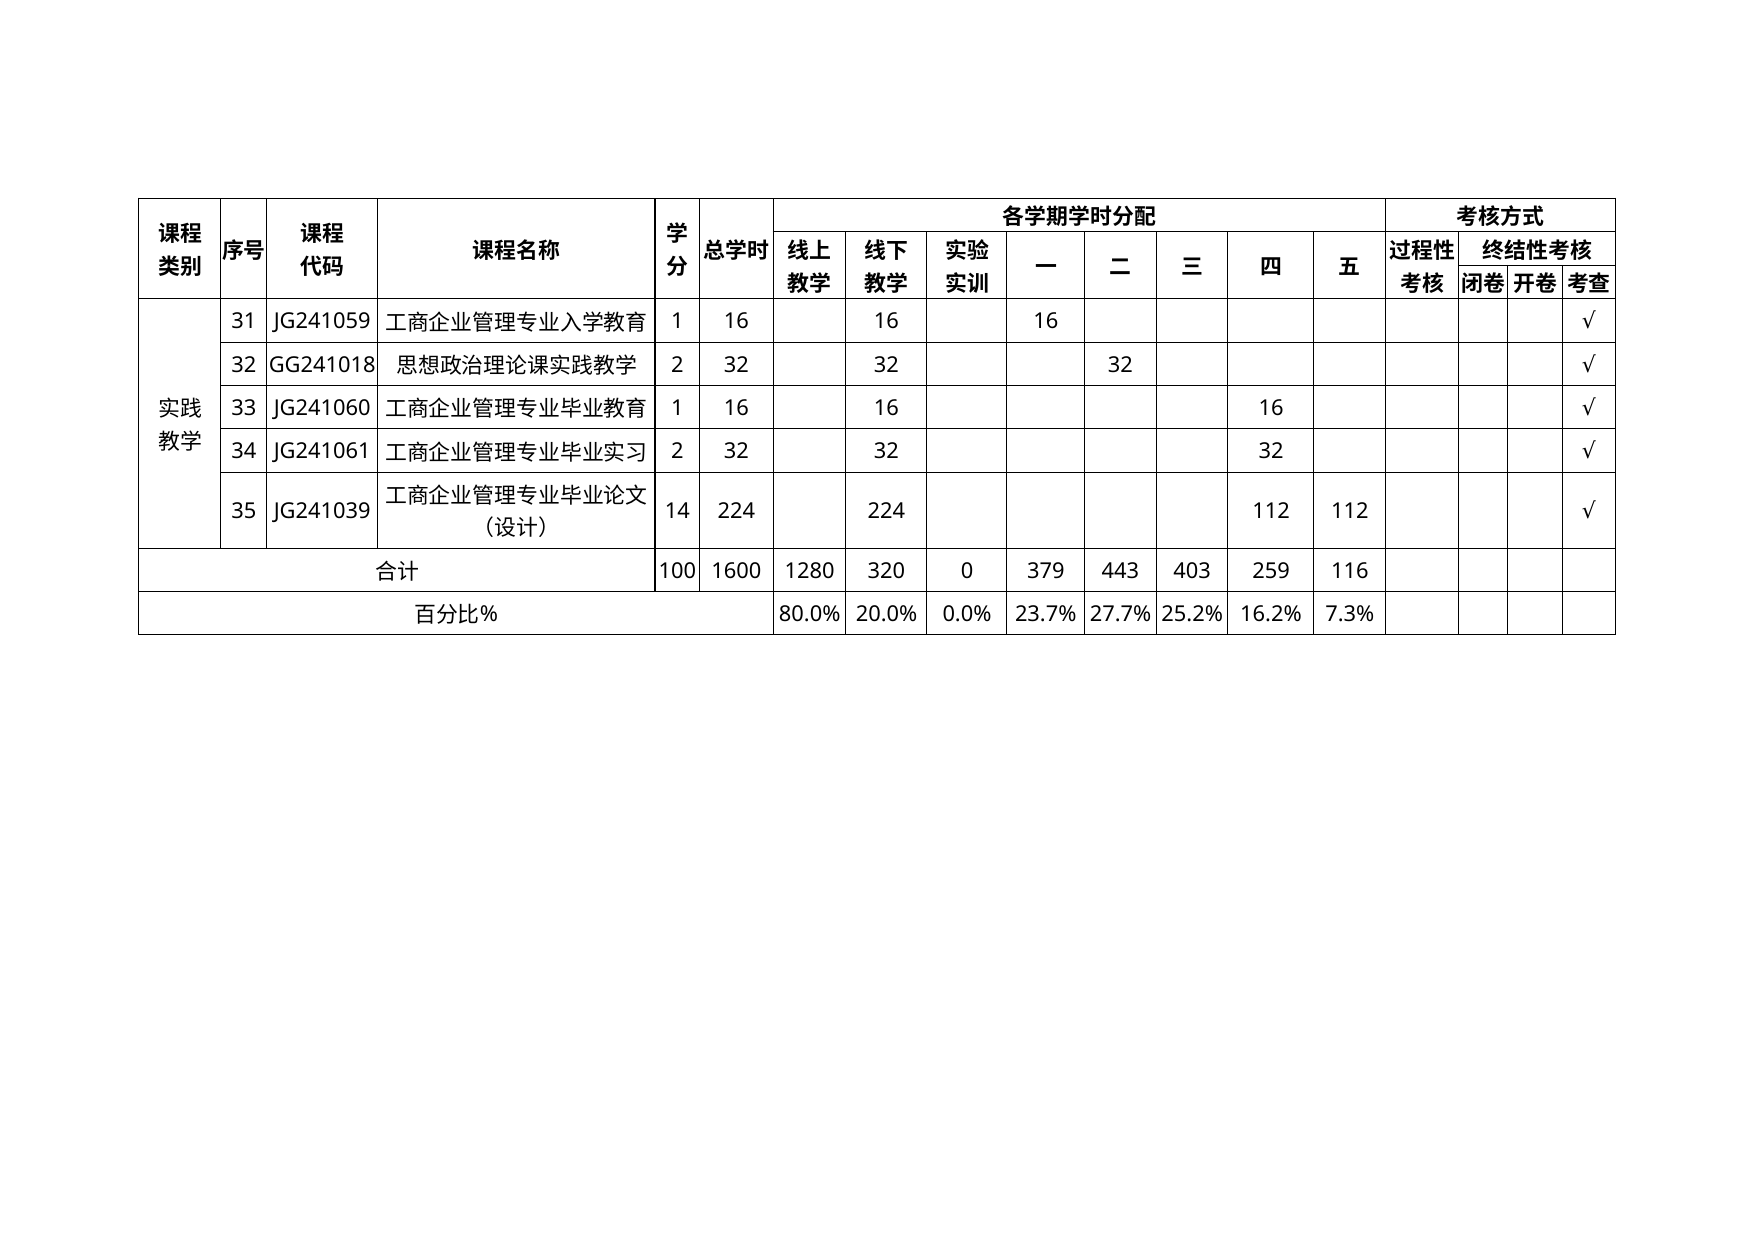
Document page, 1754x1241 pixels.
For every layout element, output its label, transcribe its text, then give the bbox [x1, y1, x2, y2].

table_cell [927, 299, 1006, 342]
table_cell 112 [1314, 473, 1385, 547]
table_cell 32 [846, 343, 926, 385]
table_cell [1459, 299, 1507, 342]
table_cell 三 [1157, 232, 1227, 298]
table_cell GG241018 [267, 343, 377, 385]
table_cell [1157, 473, 1227, 547]
table_cell 33 [221, 386, 266, 428]
table_cell 32 [1085, 343, 1156, 385]
table_cell 16 [846, 299, 926, 342]
table_cell 27.7% [1085, 592, 1156, 634]
table_cell JG241059 [267, 299, 377, 342]
table_cell 1280 [774, 549, 845, 591]
table_cell 100 [656, 549, 699, 591]
table_cell 工商企业管理专业毕业论文（设计） [378, 473, 654, 547]
table_cell 实验 实训 [927, 232, 1006, 298]
table_cell [1085, 386, 1156, 428]
table_cell [1157, 429, 1227, 472]
table_cell [1508, 343, 1562, 385]
table_cell [1085, 429, 1156, 472]
table_cell [1157, 386, 1227, 428]
table_cell 工商企业管理专业入学教育 [378, 299, 654, 342]
table_cell 过程性考核 [1386, 232, 1458, 298]
table_cell JG241060 [267, 386, 377, 428]
table_cell [1386, 343, 1458, 385]
table_cell [1563, 549, 1615, 591]
table_cell 35 [221, 473, 266, 547]
table_cell [1007, 473, 1084, 547]
table_cell 0 [927, 549, 1006, 591]
table_cell [927, 343, 1006, 385]
table_cell 合计 [139, 549, 654, 591]
table_cell 32 [221, 343, 266, 385]
table_cell [1386, 549, 1458, 591]
table_cell [1314, 343, 1385, 385]
table_header 考核方式 [1386, 199, 1615, 231]
table_cell JG241061 [267, 429, 377, 472]
table_cell 112 [1228, 473, 1313, 547]
table_cell 32 [700, 343, 773, 385]
table_cell 工商企业管理专业毕业实习 [378, 429, 654, 472]
table_cell 五 [1314, 232, 1385, 298]
table_cell [1508, 549, 1562, 591]
table_cell 16 [1007, 299, 1084, 342]
table_cell [1386, 473, 1458, 547]
table_cell 工商企业管理专业毕业教育 [378, 386, 654, 428]
table_cell 四 [1228, 232, 1313, 298]
table_cell √ [1563, 473, 1615, 547]
table_cell [774, 386, 845, 428]
table_cell 34 [221, 429, 266, 472]
table_cell 23.7% [1007, 592, 1084, 634]
table_cell 224 [700, 473, 773, 547]
table_cell 14 [656, 473, 699, 547]
table_cell 百分比% [139, 592, 773, 634]
table_cell √ [1563, 343, 1615, 385]
table_cell [1085, 473, 1156, 547]
table_cell 2 [656, 429, 699, 472]
table_cell [1459, 429, 1507, 472]
table_cell 32 [700, 429, 773, 472]
table_cell 线上 教学 [774, 232, 845, 298]
table_cell 二 [1085, 232, 1156, 298]
table_cell [774, 429, 845, 472]
table_cell 16 [700, 386, 773, 428]
table_cell 线下 教学 [846, 232, 926, 298]
table_cell [1508, 429, 1562, 472]
table_cell 终结性考核 [1459, 232, 1615, 265]
table_cell 一 [1007, 232, 1084, 298]
table_cell [1314, 429, 1385, 472]
table_cell 25.2% [1157, 592, 1227, 634]
table_cell [927, 473, 1006, 547]
table_cell 80.0% [774, 592, 845, 634]
table_cell [1007, 343, 1084, 385]
table_cell [1508, 299, 1562, 342]
table_cell 0.0% [927, 592, 1006, 634]
table_cell 16 [1228, 386, 1313, 428]
table_cell 320 [846, 549, 926, 591]
table_cell 7.3% [1314, 592, 1385, 634]
table_cell √ [1563, 386, 1615, 428]
table_cell [1228, 299, 1313, 342]
table_header 总学时 [700, 199, 773, 298]
table_cell [1314, 386, 1385, 428]
table_cell [927, 386, 1006, 428]
table_cell [1314, 299, 1385, 342]
table_cell [1386, 429, 1458, 472]
table_cell [1386, 592, 1458, 634]
table_cell 2 [656, 343, 699, 385]
table_cell [774, 473, 845, 547]
table_cell 考查 [1563, 266, 1615, 298]
table_cell 379 [1007, 549, 1084, 591]
table_cell [1459, 473, 1507, 547]
table_header 课程 代码 [267, 199, 377, 298]
table_header 序号 [221, 199, 266, 298]
table_cell 16 [700, 299, 773, 342]
table_cell 1 [656, 299, 699, 342]
table_cell √ [1563, 299, 1615, 342]
table_cell 思想政治理论课实践教学 [378, 343, 654, 385]
table_cell [774, 343, 845, 385]
table_cell 实践 教学 [139, 299, 220, 547]
table_cell [1085, 299, 1156, 342]
table_cell 259 [1228, 549, 1313, 591]
table_cell 16.2% [1228, 592, 1313, 634]
table_cell [1508, 592, 1562, 634]
table_cell [1459, 386, 1507, 428]
table_cell [1459, 343, 1507, 385]
table_cell [1007, 429, 1084, 472]
table_cell 开卷 [1508, 266, 1562, 298]
table_cell [1157, 343, 1227, 385]
table_cell [1459, 592, 1507, 634]
table_header 学分 [656, 199, 699, 298]
table_cell JG241039 [267, 473, 377, 547]
table_cell 闭卷 [1459, 266, 1507, 298]
table_cell [927, 429, 1006, 472]
table_header 课程 类别 [139, 199, 220, 298]
table_cell 1 [656, 386, 699, 428]
table_cell [1228, 343, 1313, 385]
table_cell [1459, 549, 1507, 591]
table_cell [1508, 386, 1562, 428]
table_cell 116 [1314, 549, 1385, 591]
table_cell 20.0% [846, 592, 926, 634]
table_cell [774, 299, 845, 342]
table_cell 224 [846, 473, 926, 547]
table_cell [1508, 473, 1562, 547]
table_cell [1563, 592, 1615, 634]
table_header 课程名称 [378, 199, 654, 298]
table_cell [1157, 299, 1227, 342]
table_cell 32 [846, 429, 926, 472]
table_cell [1007, 386, 1084, 428]
table_cell 1600 [700, 549, 773, 591]
table_cell 32 [1228, 429, 1313, 472]
table_cell 16 [846, 386, 926, 428]
table_cell [1386, 299, 1458, 342]
table_cell 31 [221, 299, 266, 342]
table_header 各学期学时分配 [774, 199, 1385, 231]
table_cell 443 [1085, 549, 1156, 591]
table_cell √ [1563, 429, 1615, 472]
table_cell [1386, 386, 1458, 428]
table_cell 403 [1157, 549, 1227, 591]
